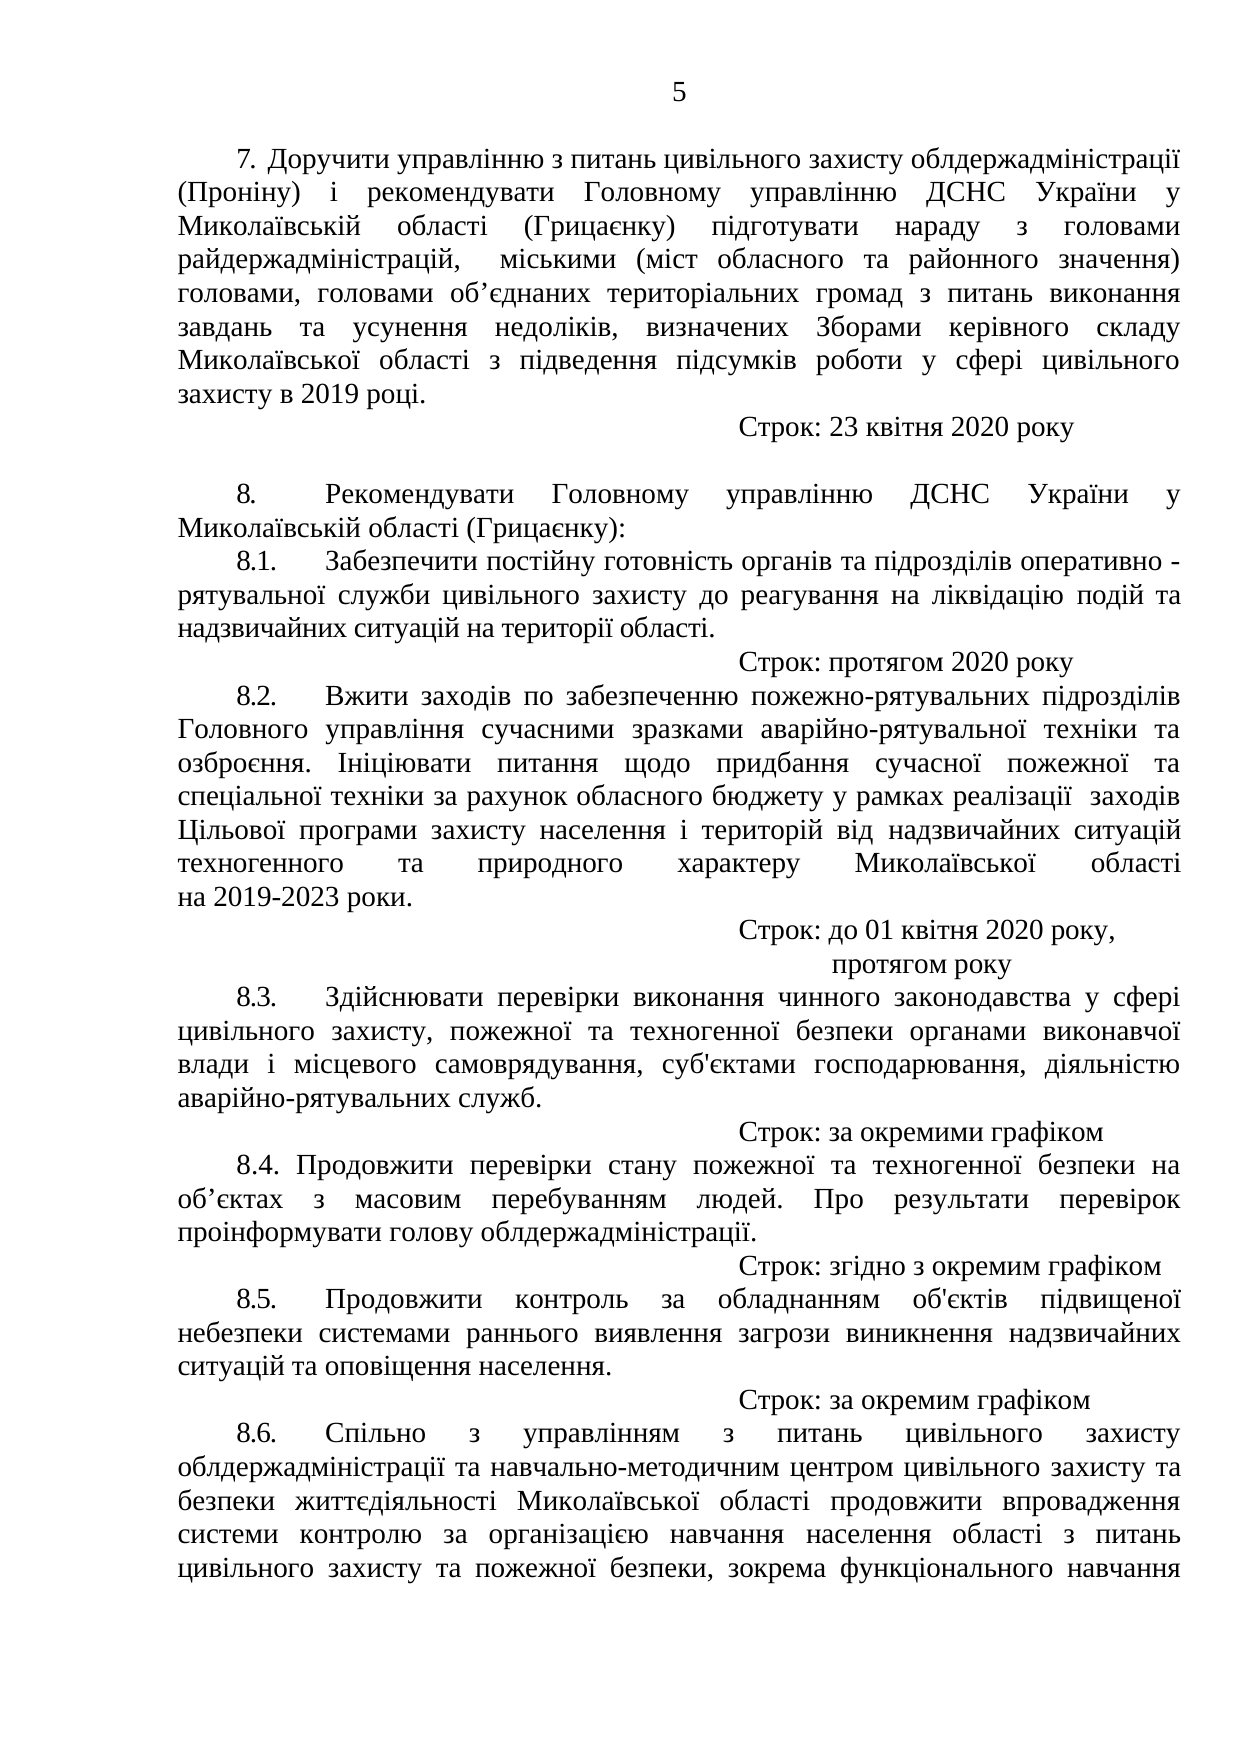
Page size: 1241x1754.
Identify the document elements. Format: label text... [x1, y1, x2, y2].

text Строк: згідно з окремим графіком [177, 1248, 1181, 1281]
text 8.5. Продовжити контроль за обладнанням об'єктів підвищеної небезпеки системами раннього виявлення загрози виникнення надзвичайних ситуацій та оповіщення населення. [177, 1281, 1181, 1382]
text 8. Рекомендувати Головному управлінню ДСНС України у Миколаївській області (Грицаєнку): [177, 476, 1181, 543]
text 7. Доручити управлінню з питань цивільного захисту облдержадміністрації (Проніну) і рекомендувати Головному управлінню ДСНС України у Миколаївській області (Грицаєнку) підготувати нараду з головами райдержадміністрацій, міськими (міст обласного та районного значення) головами, головами об’єднаних територіальних громад з питань виконання завдань та усунення недоліків, визначених Зборами керівного складу Миколаївської області з підведення підсумків роботи у сфері цивільного захисту в 2019 році. [177, 141, 1181, 409]
text протягом року [738, 946, 1181, 979]
text 8.2. Вжити заходів по забезпеченню пожежно-рятувальних підрозділів Головного управління сучасними зразками аварійно-рятувальної техніки та озброєння. Ініціювати питання щодо придбання сучасної пожежної та спеціальної техніки за рахунок обласного бюджету у рамках реалізації заходів Цільової програми захисту населення і територій від надзвичайних ситуацій техногенного та природного характеру Миколаївської області на 2019-2023 роки. [177, 678, 1181, 912]
text Строк: до 01 квітня 2020 року, [738, 912, 1181, 946]
text 8.4. Продовжити перевірки стану пожежної та техногенної безпеки на об’єктах з масовим перебуванням людей. Про результати перевірок проінформувати голову облдержадміністрації. [177, 1147, 1181, 1248]
text Строк: протягом 2020 року [177, 644, 1181, 678]
text Строк: за окремим графіком [177, 1382, 1181, 1416]
text Строк: 23 квітня 2020 року [177, 409, 1181, 443]
text 8.3. Здійснювати перевірки виконання чинного законодавства у сфері цивільного захисту, пожежної та техногенної безпеки органами виконавчої влади і місцевого самоврядування, суб'єктами господарювання, діяльністю аварійно-рятувальних служб. [177, 979, 1181, 1114]
text Строк: за окремими графіком [177, 1114, 1181, 1147]
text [177, 1416, 1181, 1583]
text 8.1. Забезпечити постійну готовність органів та підрозділів оперативно - рятувальної служби цивільного захисту до реагування на ліквідацію подій та надзвичайних ситуацій на території області. [177, 543, 1181, 644]
